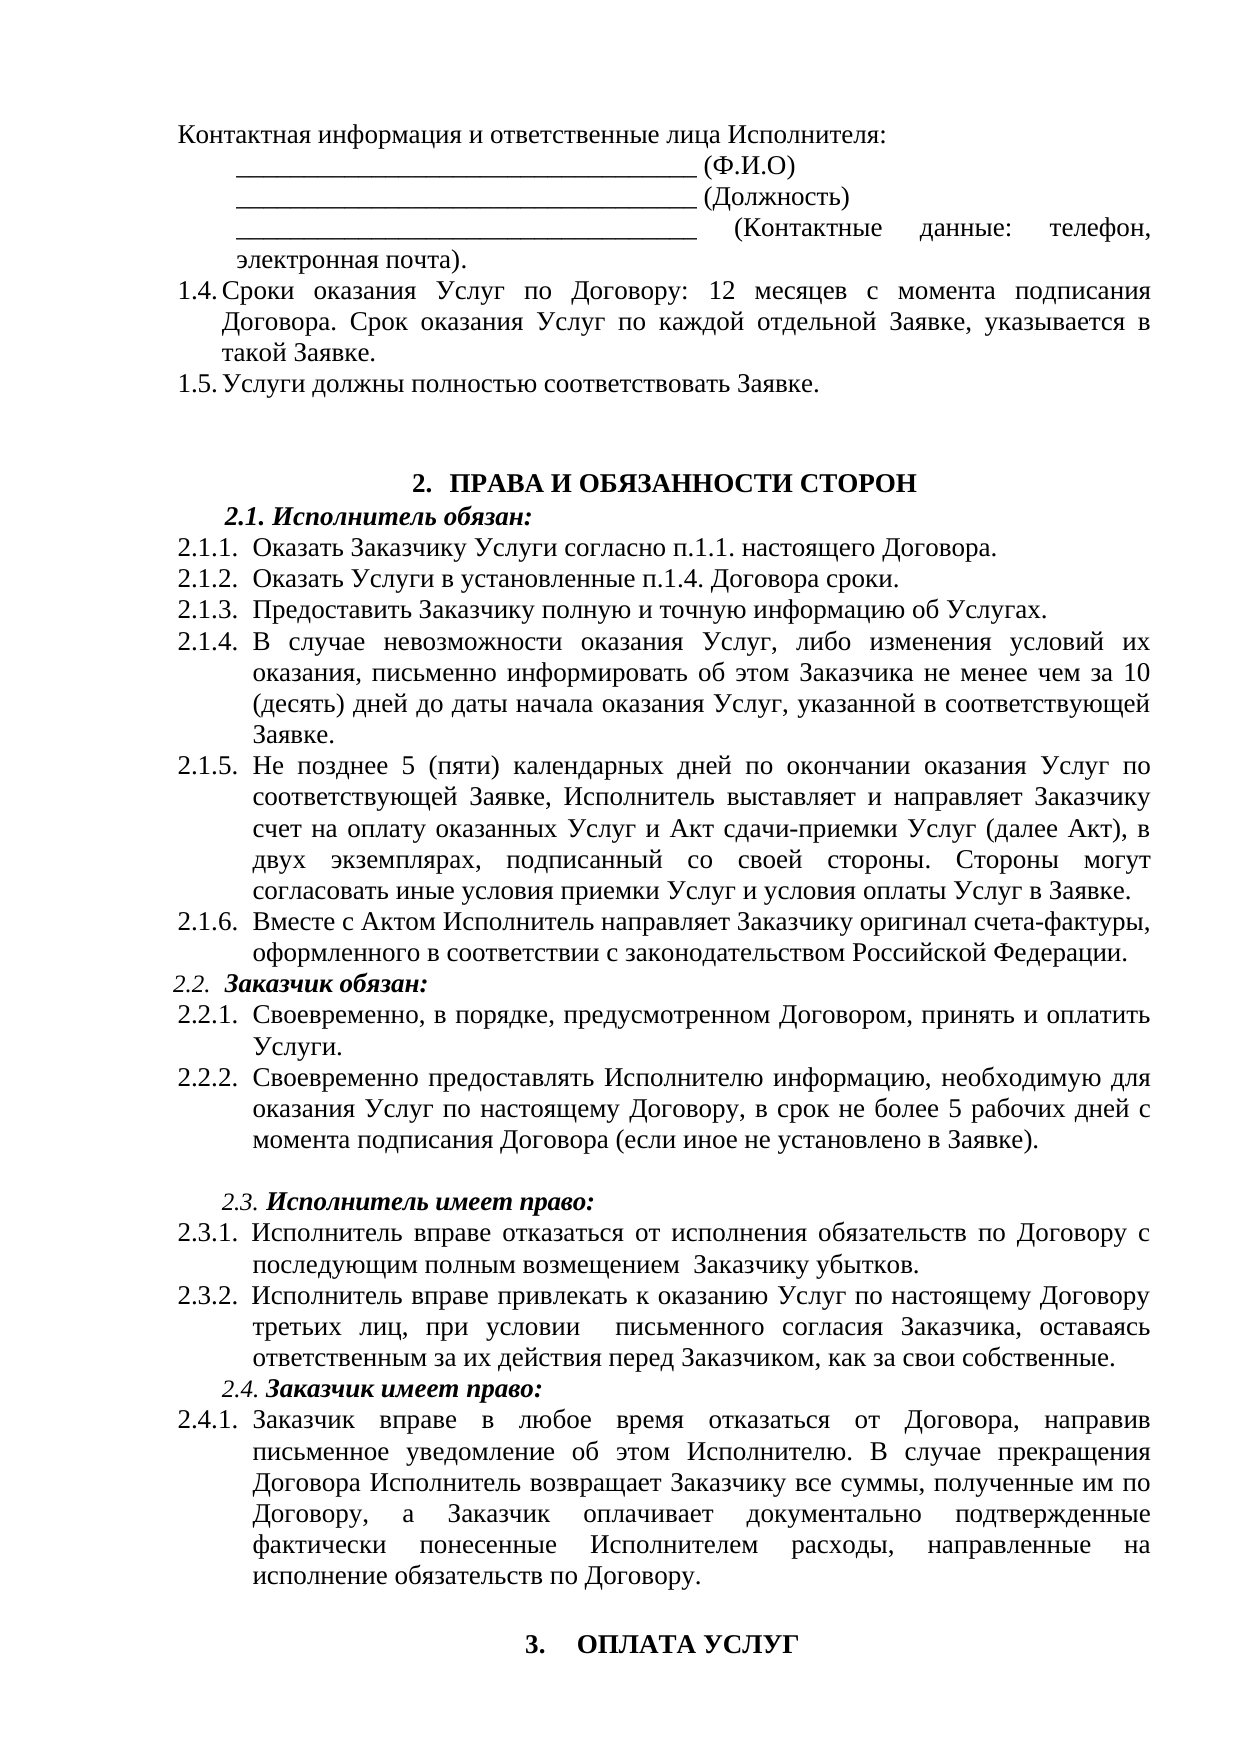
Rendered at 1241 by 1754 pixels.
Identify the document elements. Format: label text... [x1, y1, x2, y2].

list Своевременно, в порядке, предусмотренном Договором, принять и оплатить Услуги. [177, 998, 1152, 1061]
text Контактная информация и ответственные лица Исполнителя: [177, 118, 1152, 149]
list Исполнитель вправе привлекать к оказанию Услуг по настоящему Договору третьих лиц, при условии письменного согласия Заказчика, оставаясь ответственным за их действия перед Заказчиком, как за свои собственные. [177, 1279, 1152, 1372]
list Не позднее 5 (пяти) календарных дней по окончании оказания Услуг по соответствующей Заявке, Исполнитель выставляет и направляет Заказчику счет на оплату оказанных Услуг и Акт сдачи-приемки Услуг (далее Акт), в двух экземплярах, подписанный со своей стороны. Стороны могут согласовать иные условия приемки Услуг и условия оплаты Услуг в Заявке. [177, 749, 1152, 905]
list ОПЛАТА УСЛУГ [173, 1628, 1152, 1659]
list Предоставить Заказчику полную и точную информацию об Услугах. [177, 594, 1152, 625]
list Заказчик обязан: [173, 967, 1152, 998]
text 1.4. Сроки оказания Услуг по Договору: 12 месяцев с момента подписания Договора. Срок оказания Услуг по каждой отдельной Заявке, указывается в такой Заявке. [177, 274, 1152, 367]
text __________________________________ (Должность) [236, 180, 1152, 212]
list Заказчик имеет право: [222, 1372, 1152, 1403]
list Исполнитель вправе отказаться от исполнения обязательств по Договору с последующим полным возмещением Заказчику убытков. [177, 1217, 1152, 1279]
list В случае невозможности оказания Услуг, либо изменения условий их оказания, письменно информировать об этом Заказчика не менее чем за 10 (десять) дней до даты начала оказания Услуг, указанной в соответствующей Заявке. [177, 625, 1152, 749]
list Исполнитель имеет право: [222, 1185, 1152, 1217]
text __________________________________ (Ф.И.О) [236, 149, 1152, 180]
list Оказать Заказчику Услуги согласно п.1.1. настоящего Договора. [177, 531, 1152, 562]
text 1.5. Услуги должны полностью соответствовать Заявке. [177, 367, 1152, 398]
list Оказать Услуги в установленные п.1.4. Договора сроки. [177, 562, 1152, 594]
list Вместе с Актом Исполнитель направляет Заказчику оригинал счета-фактуры, оформленного в соответствии с законодательством Российской Федерации. [177, 905, 1152, 967]
list ПРАВА И ОБЯЗАННОСТИ СТОРОН [177, 467, 1152, 498]
text __________________________________ (Контактные данные: телефон, электронная почта). [236, 212, 1152, 274]
text 2.1. Исполнитель обязан: [224, 500, 1152, 531]
list Своевременно предоставлять Исполнителю информацию, необходимую для оказания Услуг по настоящему Договору, в срок не более 5 рабочих дней с момента подписания Договора (если иное не установлено в Заявке). [177, 1061, 1152, 1154]
list Заказчик вправе в любое время отказаться от Договора, направив письменное уведомление об этом Исполнителю. В случае прекращения Договора Исполнитель возвращает Заказчику все суммы, полученные им по Договору, а Заказчик оплачивает документально подтвержденные фактически понесенные Исполнителем расходы, направленные на исполнение обязательств по Договору. [177, 1403, 1152, 1590]
